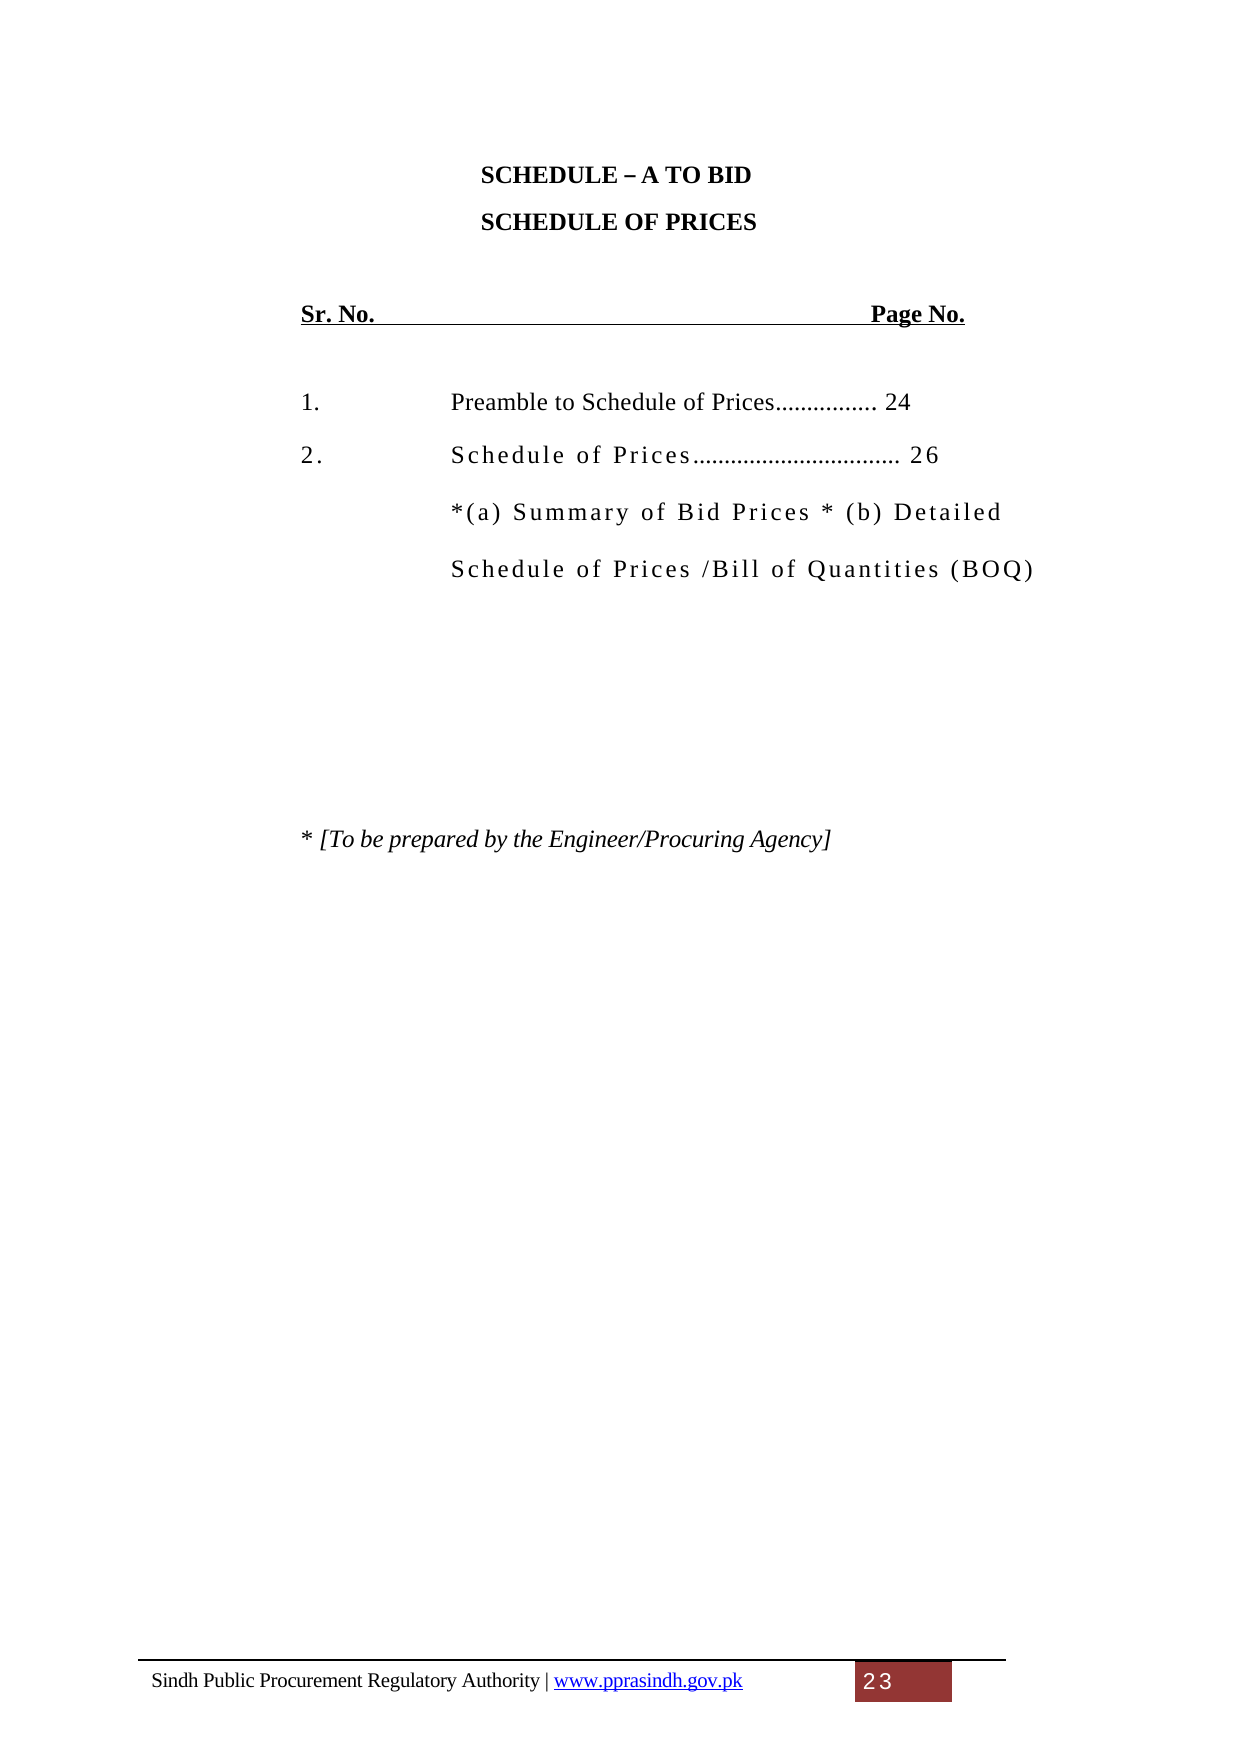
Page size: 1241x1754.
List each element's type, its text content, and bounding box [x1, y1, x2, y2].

text Sr. No. Page No. [301, 299, 1050, 328]
text SCHEDULE – A TO BID SCHEDULE OF PRICES [481, 146, 758, 239]
list Preamble to Schedule of Prices . 24 [301, 386, 1050, 416]
text * [To be prepared by the Engineer/Procuring Agency] [301, 825, 1050, 853]
list Schedule of Prices 26 *(a) Summary of Bid Prices * (b) Detailed Schedule of Prices /Bill of Quantities (BOQ) [301, 418, 1043, 588]
